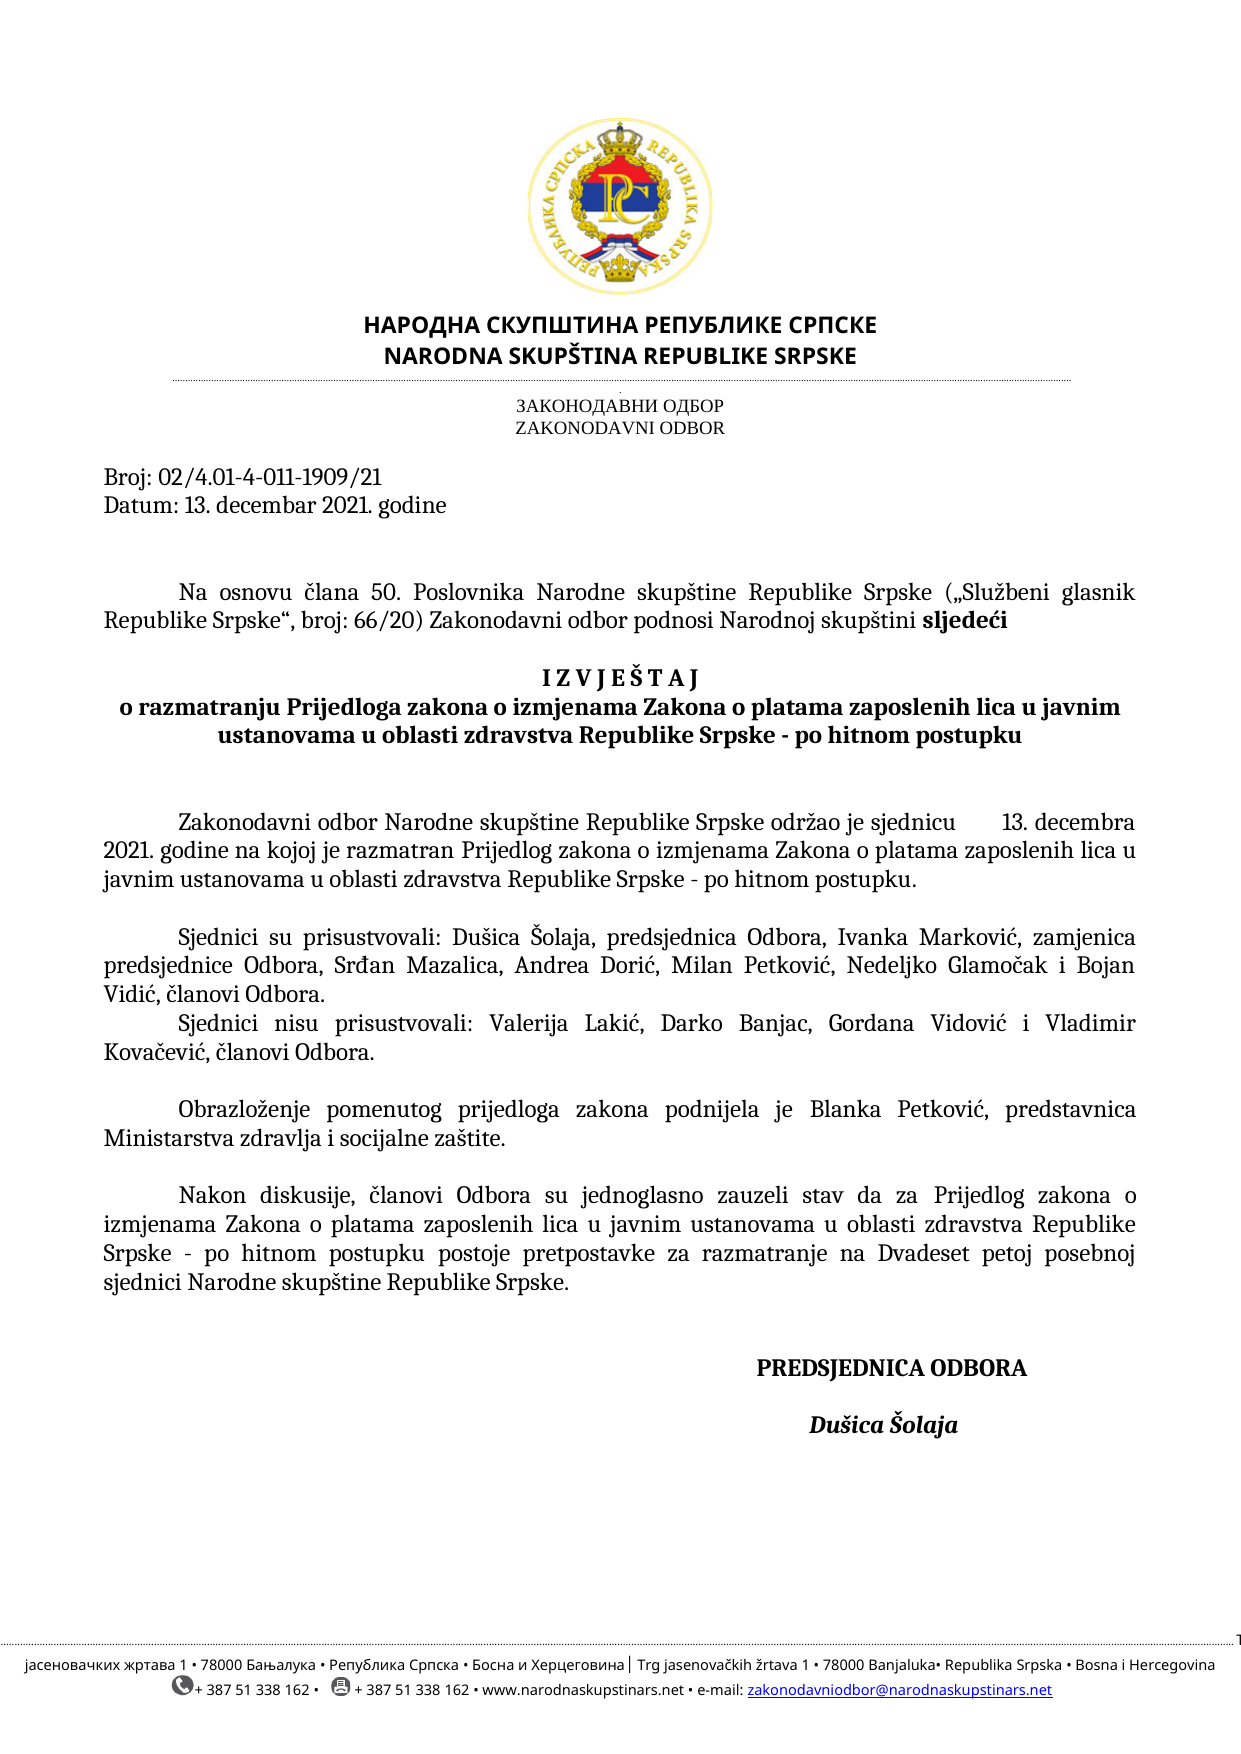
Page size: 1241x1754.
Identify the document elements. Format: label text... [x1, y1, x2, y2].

text Dušica Šolaja [103, 1411, 1137, 1440]
text Nakon diskusije, članovi Odbora su jednoglasno zauzeli stav da za Prijedlog zakona o izmjenama Zakona o platama zaposlenih lica u javnim ustanovama u oblasti zdravstva Republike Srpske - po hitnom postupku postoje pretpostavke za razmatranje na Dvadeset petoj posebnoj sjednici Narodne skupštine Republike Srpske. [103, 1181, 1137, 1296]
text Na osnovu člana 50. Poslovnika Narodne skupštine Republike Srpske („Službeni glasnik Republike Srpske“, broj: 66/20) Zakonodavni odbor podnosi Narodnoj skupštini sljedeći [103, 577, 1137, 635]
text Obrazloženje pomenutog prijedloga zakona podnijela je Blanka Petković, predstavnica Ministarstva zdravlja i socijalne zaštite. [103, 1095, 1137, 1152]
text Datum: 13. decembar 2021. godine [103, 491, 1137, 520]
text Sjednici su prisustvovali: Dušica Šolaja, predsjednica Odbora, Ivanka Marković, zamjenica predsjednice Odbora, Srđan Mazalica, Andrea Dorić, Milan Petković, Nedeljko Glamočak i Bojan Vidić, članovi Odbora. [103, 922, 1137, 1009]
text PREDSJEDNICA ODBORA [103, 1354, 1137, 1382]
text o razmatranju Prijedloga zakona o izmjenama Zakona o platama zaposlenih lica u javnim ustanovama u oblasti zdravstva Republike Srpske - po hitnom postupku [103, 692, 1137, 750]
text Broj: 02/4.01-4-011-1909/21 [103, 462, 1137, 491]
text Zakonodavni odbor Narodne skupštine Republike Srpske održao je sjednicu 13. decembra 2021. godine na kojoj je razmatran Prijedlog zakona o izmjenama Zakona o platama zaposlenih lica u javnim ustanovama u oblasti zdravstva Republike Srpske - po hitnom postupku. [103, 807, 1137, 894]
text Sjednici nisu prisustvovali: Valerija Lakić, Darko Banjac, Gordana Vidović i Vladimir Kovačević, članovi Odbora. [103, 1009, 1137, 1066]
text I Z V J E Š T A J [103, 664, 1137, 692]
